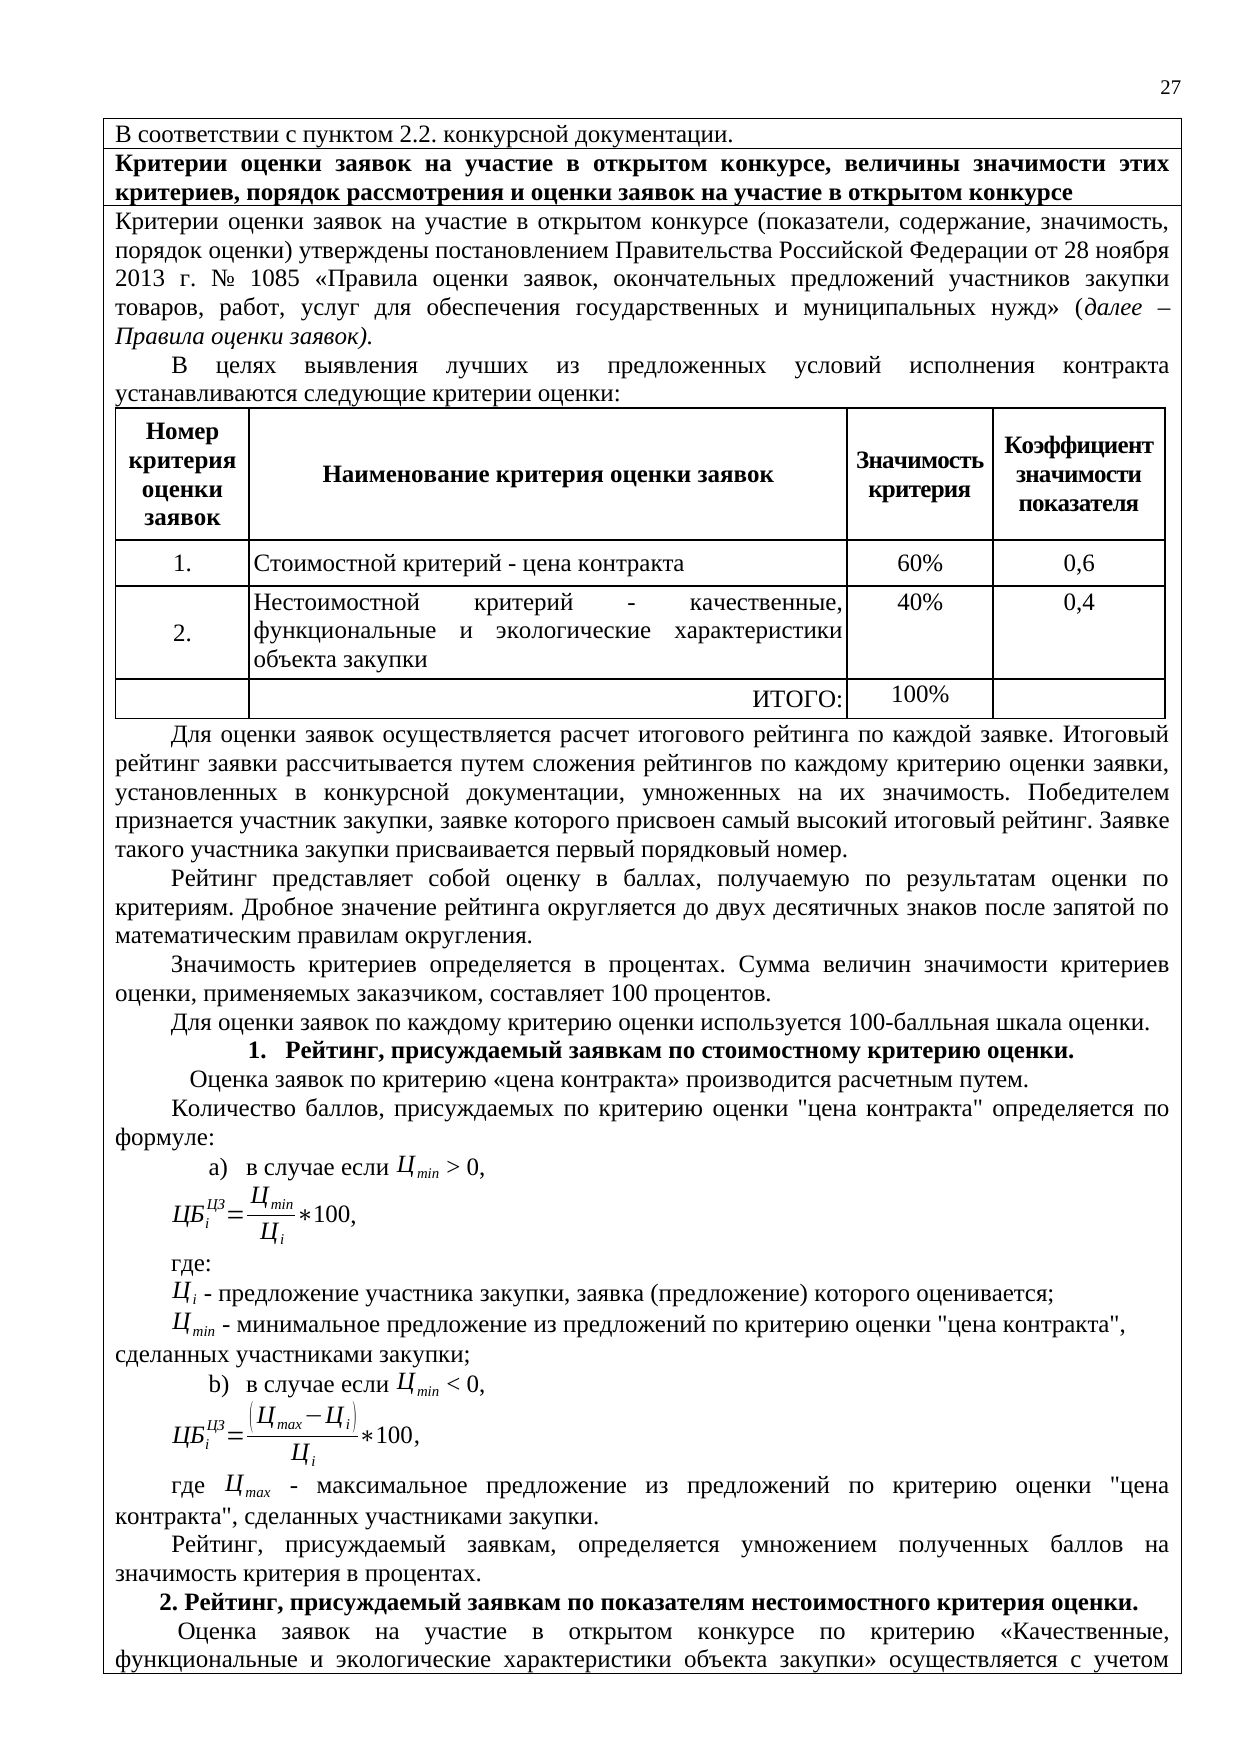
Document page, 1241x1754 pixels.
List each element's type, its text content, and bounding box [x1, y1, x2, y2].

table_cell В соответствии с пунктом 2.2. конкурсной документации. [104, 119, 1181, 147]
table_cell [104, 206, 1181, 1673]
table_cell Критерии оценки заявок на участие в открытом конкурсе, величины значимости этих критериев, порядок рассмотрения и оценки заявок на участие в открытом конкурсе [104, 149, 1181, 205]
